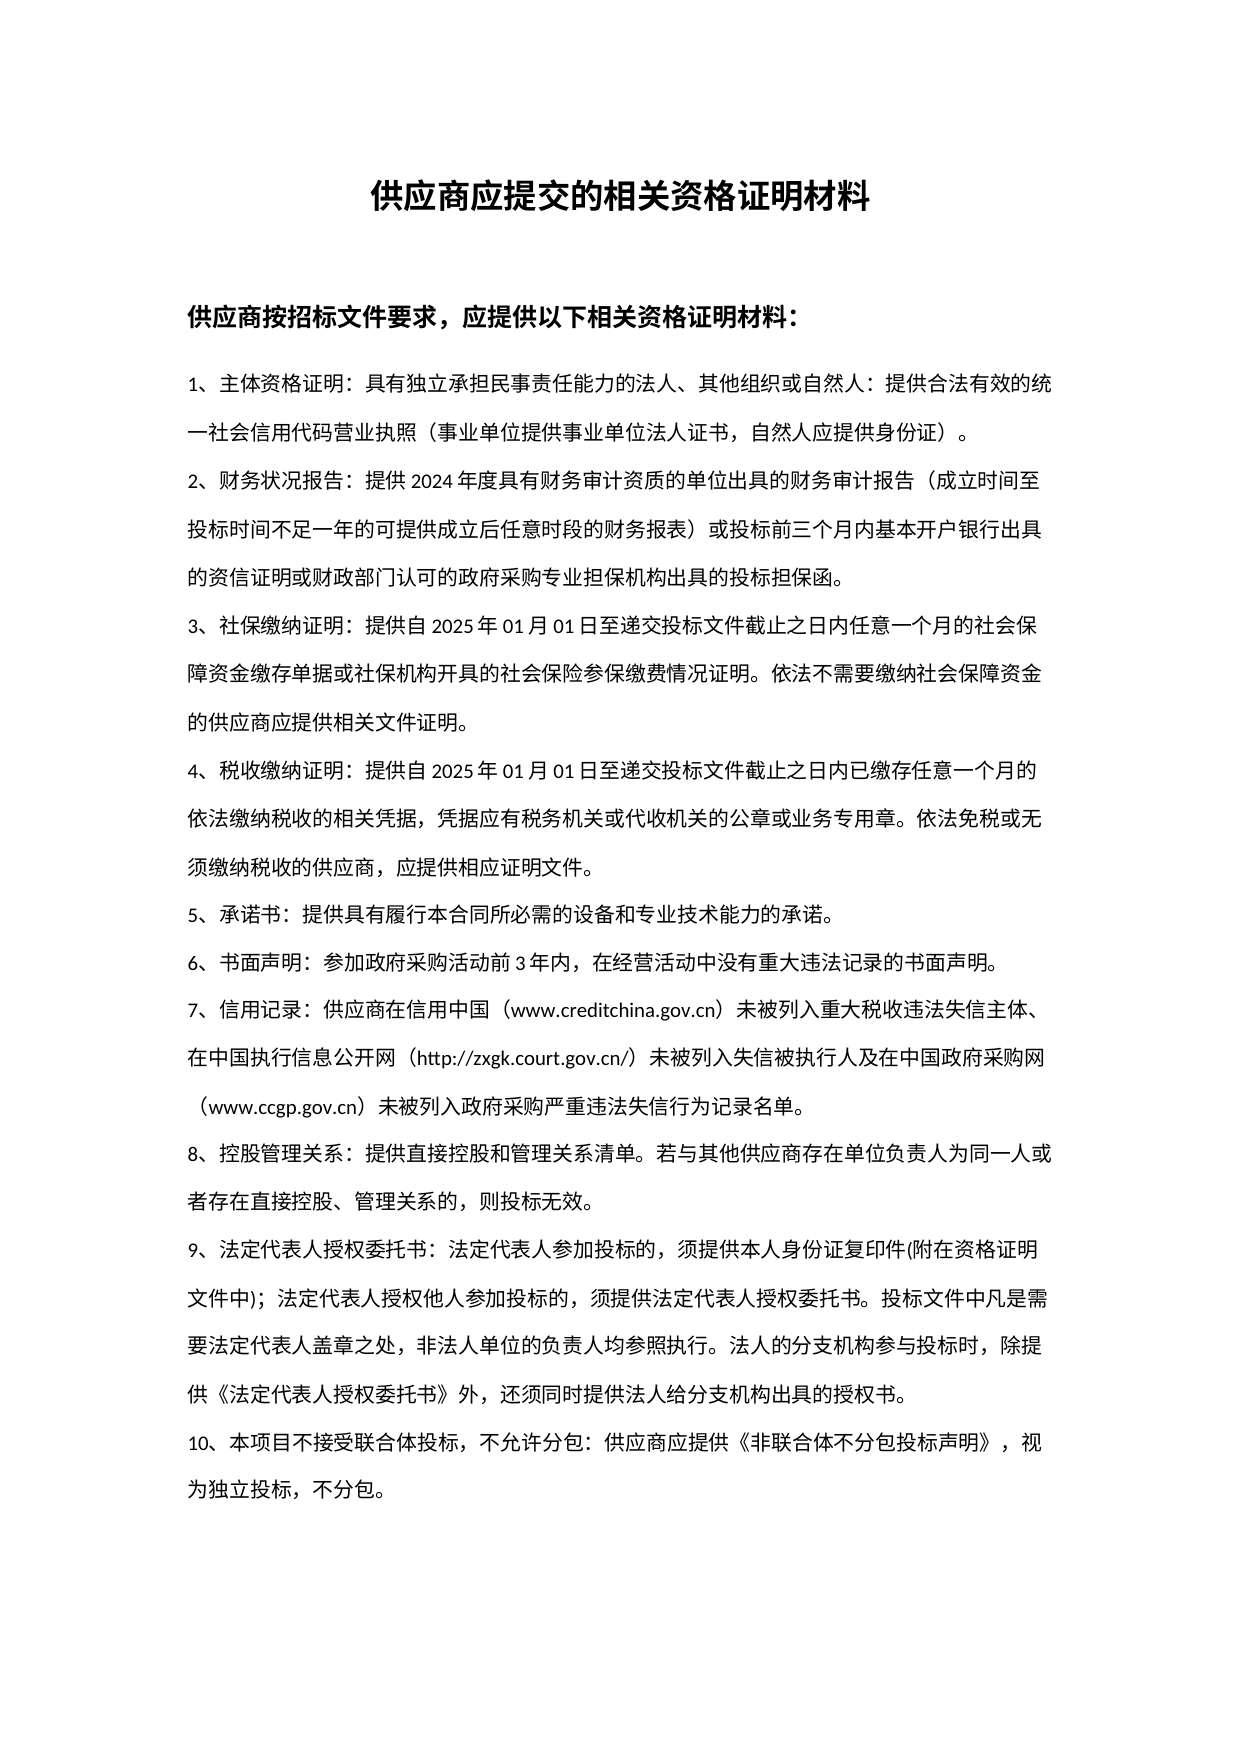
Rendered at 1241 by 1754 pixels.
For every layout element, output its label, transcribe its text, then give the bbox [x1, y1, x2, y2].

text 1、主体资格证明：具有独立承担民事责任能力的法人、其他组织或自然人：提供合法有效的统一社会信用代码营业执照（事业单位提供事业单位法人证书，自然人应提供身份证）。 [187, 367, 1053, 448]
text 3、社保缴纳证明：提供自2025年01月01日至递交投标文件截止之日内任意一个月的社会保障资金缴存单据或社保机构开具的社会保险参保缴费情况证明。依法不需要缴纳社会保障资金的供应商应提供相关文件证明。 [187, 608, 1053, 738]
text 在中国执行信息公开网（http://zxgk.court.gov.cn/）未被列入失信被执行人及在中国政府采购网（www.ccgp.gov.cn）未被列入政府采购严重违法失信行为记录名单。 [187, 1040, 1053, 1121]
text 供应商按招标文件要求，应提供以下相关资格证明材料： [187, 283, 1053, 348]
text 2、财务状况报告：提供2024年度具有财务审计资质的单位出具的财务审计报告（成立时间至投标时间不足一年的可提供成立后任意时段的财务报表）或投标前三个月内基本开户银行出具的资信证明或财政部门认可的政府采购专业担保机构出具的投标担保函。 [187, 463, 1053, 593]
text 8、控股管理关系：提供直接控股和管理关系清单。若与其他供应商存在单位负责人为同一人或者存在直接控股、管理关系的，则投标无效。 [187, 1137, 1053, 1218]
text 4、税收缴纳证明：提供自2025年01月01日至递交投标文件截止之日内已缴存任意一个月的依法缴纳税收的相关凭据，凭据应有税务机关或代收机关的公章或业务专用章。依法免税或无须缴纳税收的供应商，应提供相应证明文件。 [187, 753, 1053, 883]
text 9、法定代表人授权委托书：法定代表人参加投标的，须提供本人身份证复印件(附在资格证明文件中)；法定代表人授权他人参加投标的，须提供法定代表人授权委托书。投标文件中凡是需要法定代表人盖章之处，非法人单位的负责人均参照执行。法人的分支机构参与投标时，除提供《法定代表人授权委托书》外，还须同时提供法人给分支机构出具的授权书。 [187, 1232, 1053, 1411]
text 供应商应提交的相关资格证明材料 [187, 162, 1053, 227]
text 5、承诺书：提供具有履行本合同所必需的设备和专业技术能力的承诺。 [187, 897, 1053, 930]
text 10、本项目不接受联合体投标，不允许分包：供应商应提供《非联合体不分包投标声明》，视为独立投标，不分包。 [187, 1425, 1053, 1506]
text 6、书面声明：参加政府采购活动前3年内，在经营活动中没有重大违法记录的书面声明。 [187, 945, 1053, 977]
text 7、信用记录：供应商在信用中国（www.creditchina.gov.cn）未被列入重大税收违法失信主体、 [187, 993, 1053, 1025]
